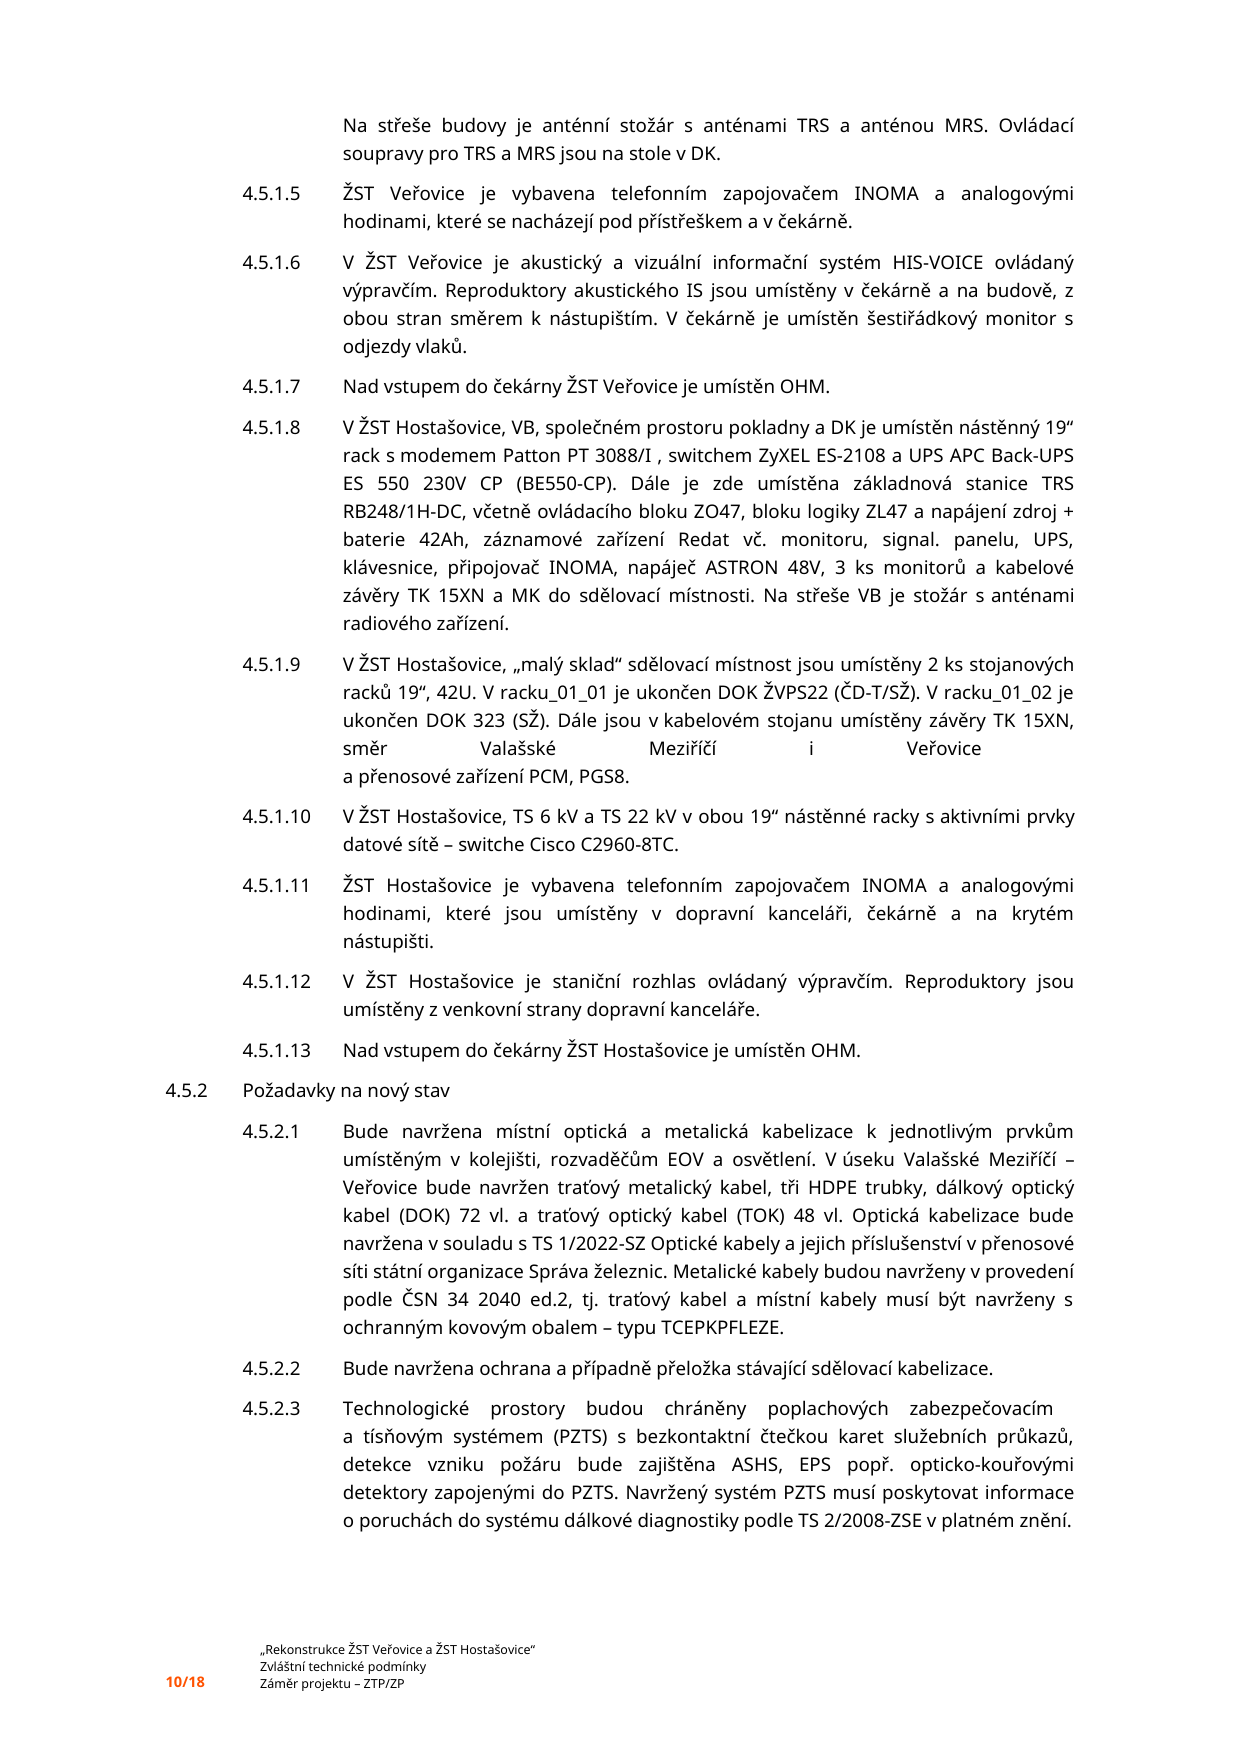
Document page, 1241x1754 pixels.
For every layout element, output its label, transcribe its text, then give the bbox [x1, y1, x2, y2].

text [242, 112, 1075, 166]
text Technologické prostory budou chráněny poplachových zabezpečovacím a tísňovým systémem (PZTS) s bezkontaktní čtečkou karet služebních průkazů, detekce vzniku požáru bude zajištěna ASHS, EPS popř. opticko-kouřovými detektory zapojenými do PZTS. Navržený systém PZTS musí poskytovat informace o poruchách do systému dálkové diagnostiky podle TS 2/2008-ZSE v platném znění. [242, 1396, 1075, 1533]
text Nad vstupem do čekárny ŽST Hostašovice je umístěn OHM. [242, 1037, 1075, 1063]
text V ŽST Veřovice je akustický a vizuální informační systém HIS-VOICE ovládaný výpravčím. Reproduktory akustického IS jsou umístěny v čekárně a na budově, z obou stran směrem k nástupištím. V čekárně je umístěn šestiřádkový monitor s odjezdy vlaků. [242, 249, 1075, 359]
text ŽST Veřovice je vybavena telefonním zapojovačem INOMA a analogovými hodinami, které se nacházejí pod přístřeškem a v čekárně. [242, 181, 1075, 234]
text V ŽST Hostašovice je staniční rozhlas ovládaný výpravčím. Reproduktory jsou umístěny z venkovní strany dopravní kanceláře. [242, 969, 1075, 1022]
text V ŽST Hostašovice, TS 6 kV a TS 22 kV v obou 19“ nástěnné racky s aktivními prvky datové sítě – switche Cisco C2960-8TC. [242, 804, 1075, 857]
text Nad vstupem do čekárny ŽST Veřovice je umístěn OHM. [242, 374, 1075, 399]
text V ŽST Hostašovice, „malý sklad“ sdělovací místnost jsou umístěny 2 ks stojanových racků 19“, 42U. V racku_01_01 je ukončen DOK ŽVPS22 (ČD-T/SŽ). V racku_01_02 je ukončen DOK 323 (SŽ). Dále jsou v kabelovém stojanu umístěny závěry TK 15XN, směr Valašské Meziříčí i Veřovice a přenosové zařízení PCM, PGS8. [242, 651, 1075, 789]
text V ŽST Hostašovice, VB, společném prostoru pokladny a DK je umístěn nástěnný 19“ rack s modemem Patton PT 3088/I , switchem ZyXEL ES-2108 a UPS APC Back-UPS ES 550 230V CP (BE550-CP). Dále je zde umístěna základnová stanice TRS RB248/1H-DC, včetně ovládacího bloku ZO47, bloku logiky ZL47 a napájení zdroj + baterie 42Ah, záznamové zařízení Redat vč. monitoru, signal. panelu, UPS, klávesnice, připojovač INOMA, napáječ ASTRON 48V, 3 ks monitorů a kabelové závěry TK 15XN a MK do sdělovací místnosti. Na střeše VB je stožár s anténami radiového zařízení. [242, 414, 1075, 636]
text ŽST Hostašovice je vybavena telefonním zapojovačem INOMA a analogovými hodinami, které jsou umístěny v dopravní kanceláři, čekárně a na krytém nástupišti. [242, 872, 1075, 954]
text Požadavky na nový stav [165, 1078, 1075, 1103]
text Bude navržena ochrana a případně přeložka stávající sdělovací kabelizace. [242, 1355, 1075, 1381]
text Bude navržena místní optická a metalická kabelizace k jednotlivým prvkům umístěným v kolejišti, rozvaděčům EOV a osvětlení. V úseku Valašské Meziříčí – Veřovice bude navržen traťový metalický kabel, tři HDPE trubky, dálkový optický kabel (DOK) 72 vl. a traťový optický kabel (TOK) 48 vl. Optická kabelizace bude navržena v souladu s TS 1/2022-SZ Optické kabely a jejich příslušenství v přenosové síti státní organizace Správa železnic. Metalické kabely budou navrženy v provedení podle ČSN 34 2040 ed.2, tj. traťový kabel a místní kabely musí být navrženy s ochranným kovovým obalem – typu TCEPKPFLEZE. [242, 1118, 1075, 1340]
